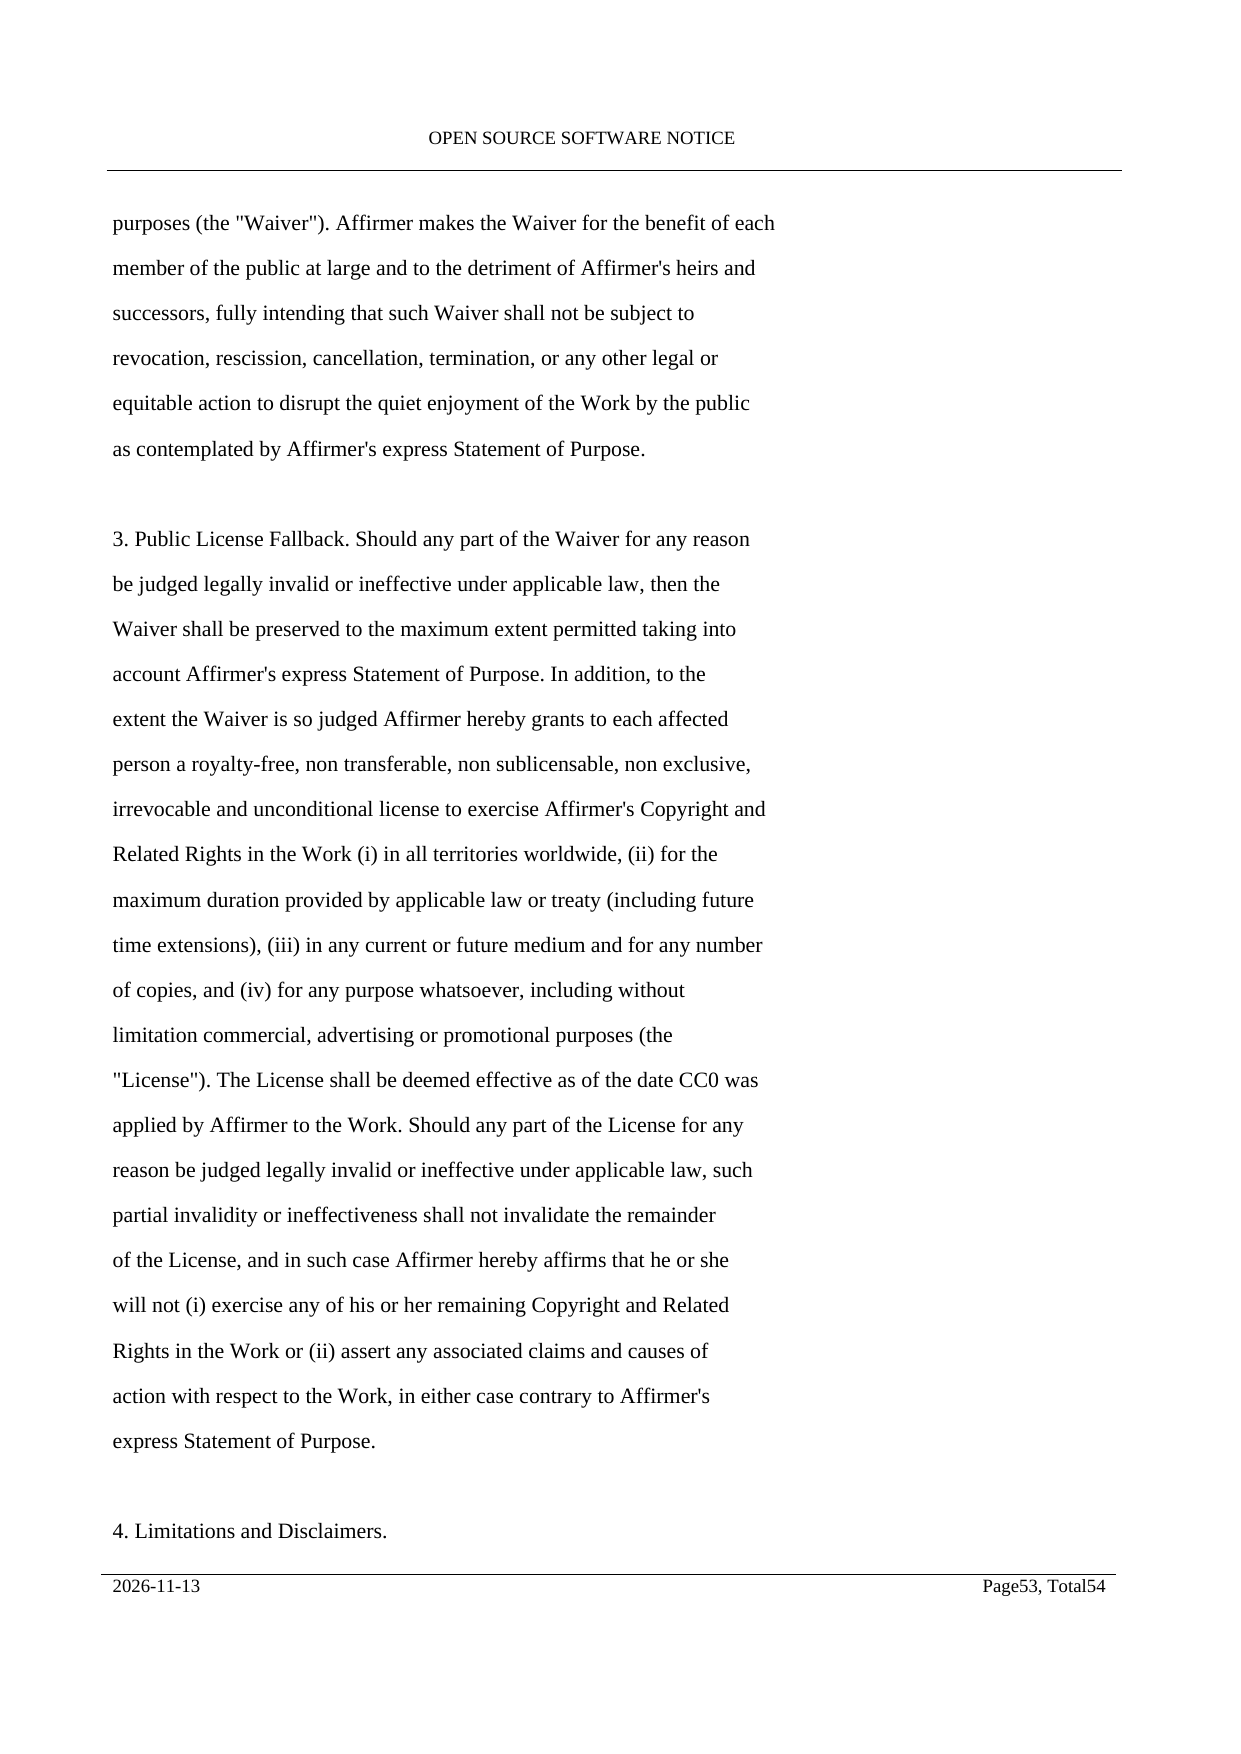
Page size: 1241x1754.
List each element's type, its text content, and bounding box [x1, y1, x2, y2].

text of the License, and in such case Affirmer hereby affirms that he or she [112, 1244, 1128, 1276]
text be judged legally invalid or ineffective under applicable law, then the [112, 567, 1128, 600]
text action with respect to the Work, in either case contrary to Affirmer's [112, 1379, 1128, 1412]
text maximum duration provided by applicable law or treaty (including future [112, 883, 1128, 915]
text successors, fully intending that such Waiver shall not be subject to [112, 297, 1128, 329]
text 3. Public License Fallback. Should any part of the Waiver for any reason [112, 522, 1128, 554]
text Related Rights in the Work (i) in all territories worldwide, (ii) for the [112, 838, 1128, 870]
text "License"). The License shall be deemed effective as of the date CC0 was [112, 1063, 1128, 1096]
text account Affirmer's express Statement of Purpose. In addition, to the [112, 657, 1128, 690]
text person a royalty-free, non transferable, non sublicensable, non exclusive, [112, 748, 1128, 780]
text purposes (the "Waiver"). Affirmer makes the Waiver for the benefit of each [112, 206, 1128, 239]
text express Statement of Purpose. [112, 1424, 1128, 1457]
text partial invalidity or ineffectiveness shall not invalidate the remainder [112, 1199, 1128, 1231]
text equitable action to disrupt the quiet enjoyment of the Work by the public [112, 387, 1128, 419]
text member of the public at large and to the detriment of Affirmer's heirs and [112, 251, 1128, 284]
text reason be judged legally invalid or ineffective under applicable law, such [112, 1153, 1128, 1186]
text Rights in the Work or (ii) assert any associated claims and causes of [112, 1334, 1128, 1366]
text limitation commercial, advertising or promotional purposes (the [112, 1018, 1128, 1051]
text extent the Waiver is so judged Affirmer hereby grants to each affected [112, 702, 1128, 735]
text time extensions), (iii) in any current or future medium and for any number [112, 928, 1128, 961]
text as contemplated by Affirmer's express Statement of Purpose. [112, 432, 1128, 464]
text applied by Affirmer to the Work. Should any part of the License for any [112, 1108, 1128, 1141]
text Waiver shall be preserved to the maximum extent permitted taking into [112, 612, 1128, 645]
text will not (i) exercise any of his or her remaining Copyright and Related [112, 1289, 1128, 1321]
text irrevocable and unconditional license to exercise Affirmer's Copyright and [112, 793, 1128, 825]
text 4. Limitations and Disclaimers. [112, 1514, 1128, 1547]
text of copies, and (iv) for any purpose whatsoever, including without [112, 973, 1128, 1006]
text revocation, rescission, cancellation, termination, or any other legal or [112, 342, 1128, 374]
